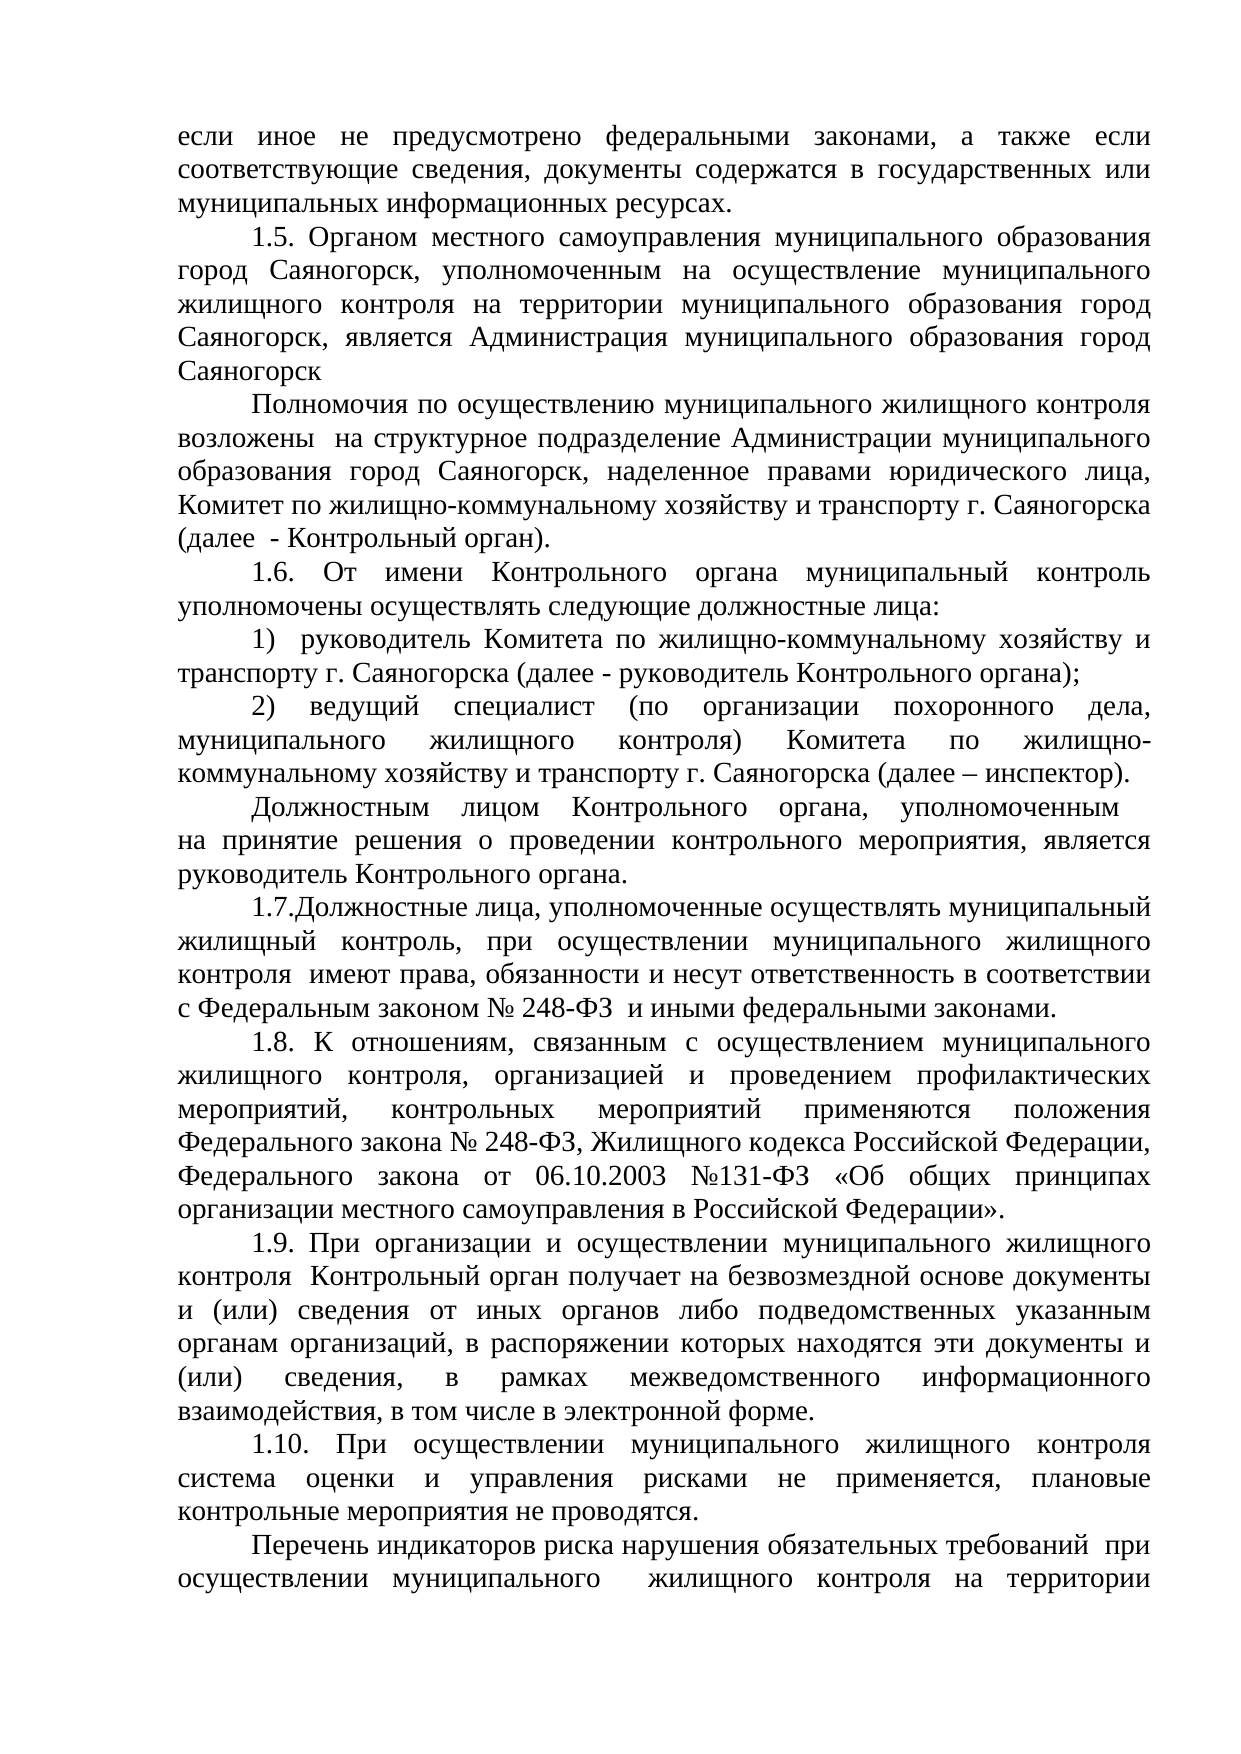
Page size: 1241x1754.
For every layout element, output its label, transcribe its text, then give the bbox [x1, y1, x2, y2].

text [177, 1527, 1152, 1594]
text 1.9. При организации и осуществлении муниципального жилищного контроля Контрольный орган получает на безвозмездной основе документы и (или) сведения от иных органов либо подведомственных указанным органам организаций, в распоряжении которых находятся эти документы и (или) сведения, в рамках межведомственного информационного взаимодействия, в том числе в электронной форме. [177, 1225, 1152, 1426]
text 1.8. К отношениям, связанным с осуществлением муниципального жилищного контроля, организацией и проведением профилактических мероприятий, контрольных мероприятий применяются положения Федерального закона № 248-ФЗ, Жилищного кодекса Российской Федерации, Федерального закона от 06.10.2003 №131-ФЗ «Об общих принципах организации местного самоуправления в Российской Федерации». [177, 1024, 1152, 1225]
text 1.10. При осуществлении муниципального жилищного контроля система оценки и управления рисками не применяется, плановые контрольные мероприятия не проводятся. [177, 1426, 1152, 1527]
text 2) ведущий специалист (по организации похоронного дела, муниципального жилищного контроля) Комитета по жилищно-коммунальному хозяйству и транспорту г. Саяногорска (далее – инспектор). [177, 688, 1152, 789]
text 1) руководитель Комитета по жилищно-коммунальному хозяйству и транспорту г. Саяногорска (далее - руководитель Контрольного органа); [177, 621, 1152, 688]
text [177, 118, 1152, 219]
text 1.5. Органом местного самоуправления муниципального образования город Саяногорск, уполномоченным на осуществление муниципального жилищного контроля на территории муниципального образования город Саяногорск, является Администрация муниципального образования город Саяногорск [177, 219, 1152, 386]
list 1.6. От имени Контрольного органа муниципальный контроль уполномочены осуществлять следующие должностные лица: [177, 554, 1152, 621]
text 1.7.Должностные лица, уполномоченные осуществлять муниципальный жилищный контроль, при осуществлении муниципального жилищного контроля имеют права, обязанности и несут ответственность в соответствии с Федеральным законом № 248-ФЗ и иными федеральными законами. [177, 889, 1152, 1024]
text Полномочия по осуществлению муниципального жилищного контроля возложены на структурное подразделение Администрации муниципального образования город Саяногорск, наделенное правами юридического лица, Комитет по жилищно-коммунальному хозяйству и транспорту г. Саяногорска (далее - Контрольный орган). [177, 386, 1152, 554]
text Должностным лицом Контрольного органа, уполномоченным на принятие решения о проведении контрольного мероприятия, является руководитель Контрольного органа. [177, 789, 1152, 889]
